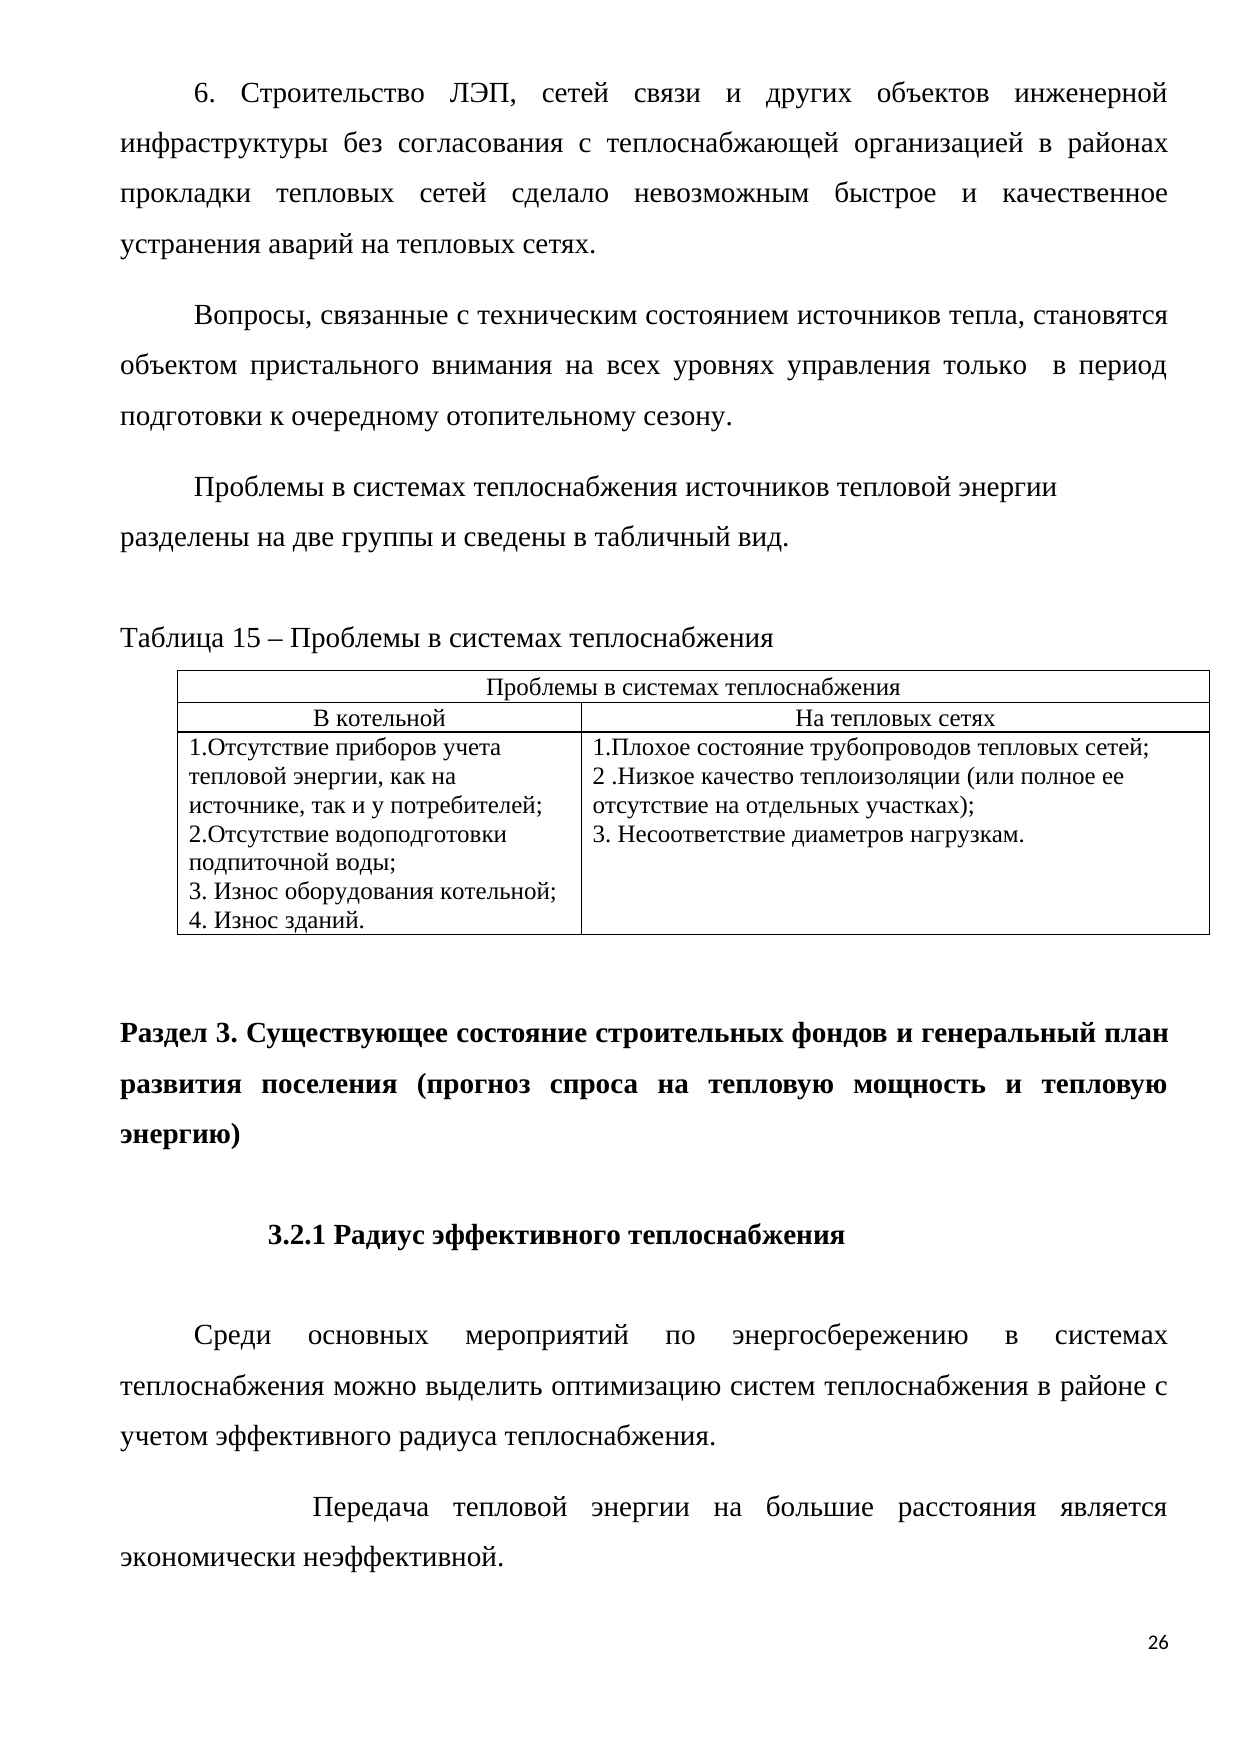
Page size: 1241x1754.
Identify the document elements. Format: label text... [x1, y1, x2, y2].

table_cell 1.Отсутствие приборов учета тепловой энергии, как на источнике, так и у потребителей; 2.Отсутствие водоподготовки подпиточной воды; 3. Износ оборудования котельной; 4. Износ зданий. [178, 733, 581, 934]
text Передача тепловой энергии на большие расстояния является экономически неэффективной. [120, 1489, 1169, 1573]
table_cell 1.Плохое состояние трубопроводов тепловых сетей; 2 .Низкое качество теплоизоляции (или полное ее отсутствие на отдельных участках); 3. Несоответствие диаметров нагрузкам. [582, 733, 1209, 934]
text Раздел 3. Существующее состояние строительных фондов и генеральный план развития поселения (прогноз спроса на тепловую мощность и тепловую энергию) [120, 1016, 1169, 1150]
text Проблемы в системах теплоснабжения источников тепловой энергии разделены на две группы и сведены в табличный вид. [120, 469, 1169, 553]
text Среди основных мероприятий по энергосбережению в системах теплоснабжения можно выделить оптимизацию систем теплоснабжения в районе с учетом эффективного радиуса теплоснабжения. [120, 1317, 1169, 1452]
table_cell В котельной [178, 703, 581, 731]
text 6. Строительство ЛЭП, сетей связи и других объектов инженерной инфраструктуры без согласования с теплоснабжающей организацией в районах прокладки тепловых сетей сделало невозможным быстрое и качественное устранения аварий на тепловых сетях. [120, 75, 1169, 259]
table_header Проблемы в системах теплоснабжения [178, 671, 1209, 702]
table_cell На тепловых сетях [582, 703, 1209, 731]
text Вопросы, связанные с техническим состоянием источников тепла, становятся объектом пристального внимания на всех уровнях управления только в период подготовки к очередному отопительному сезону. [120, 297, 1169, 431]
text 3.2.1 Радиус эффективного теплоснабжения [120, 1217, 1169, 1250]
text Таблица 15 – Проблемы в системах теплоснабжения [120, 620, 1169, 653]
